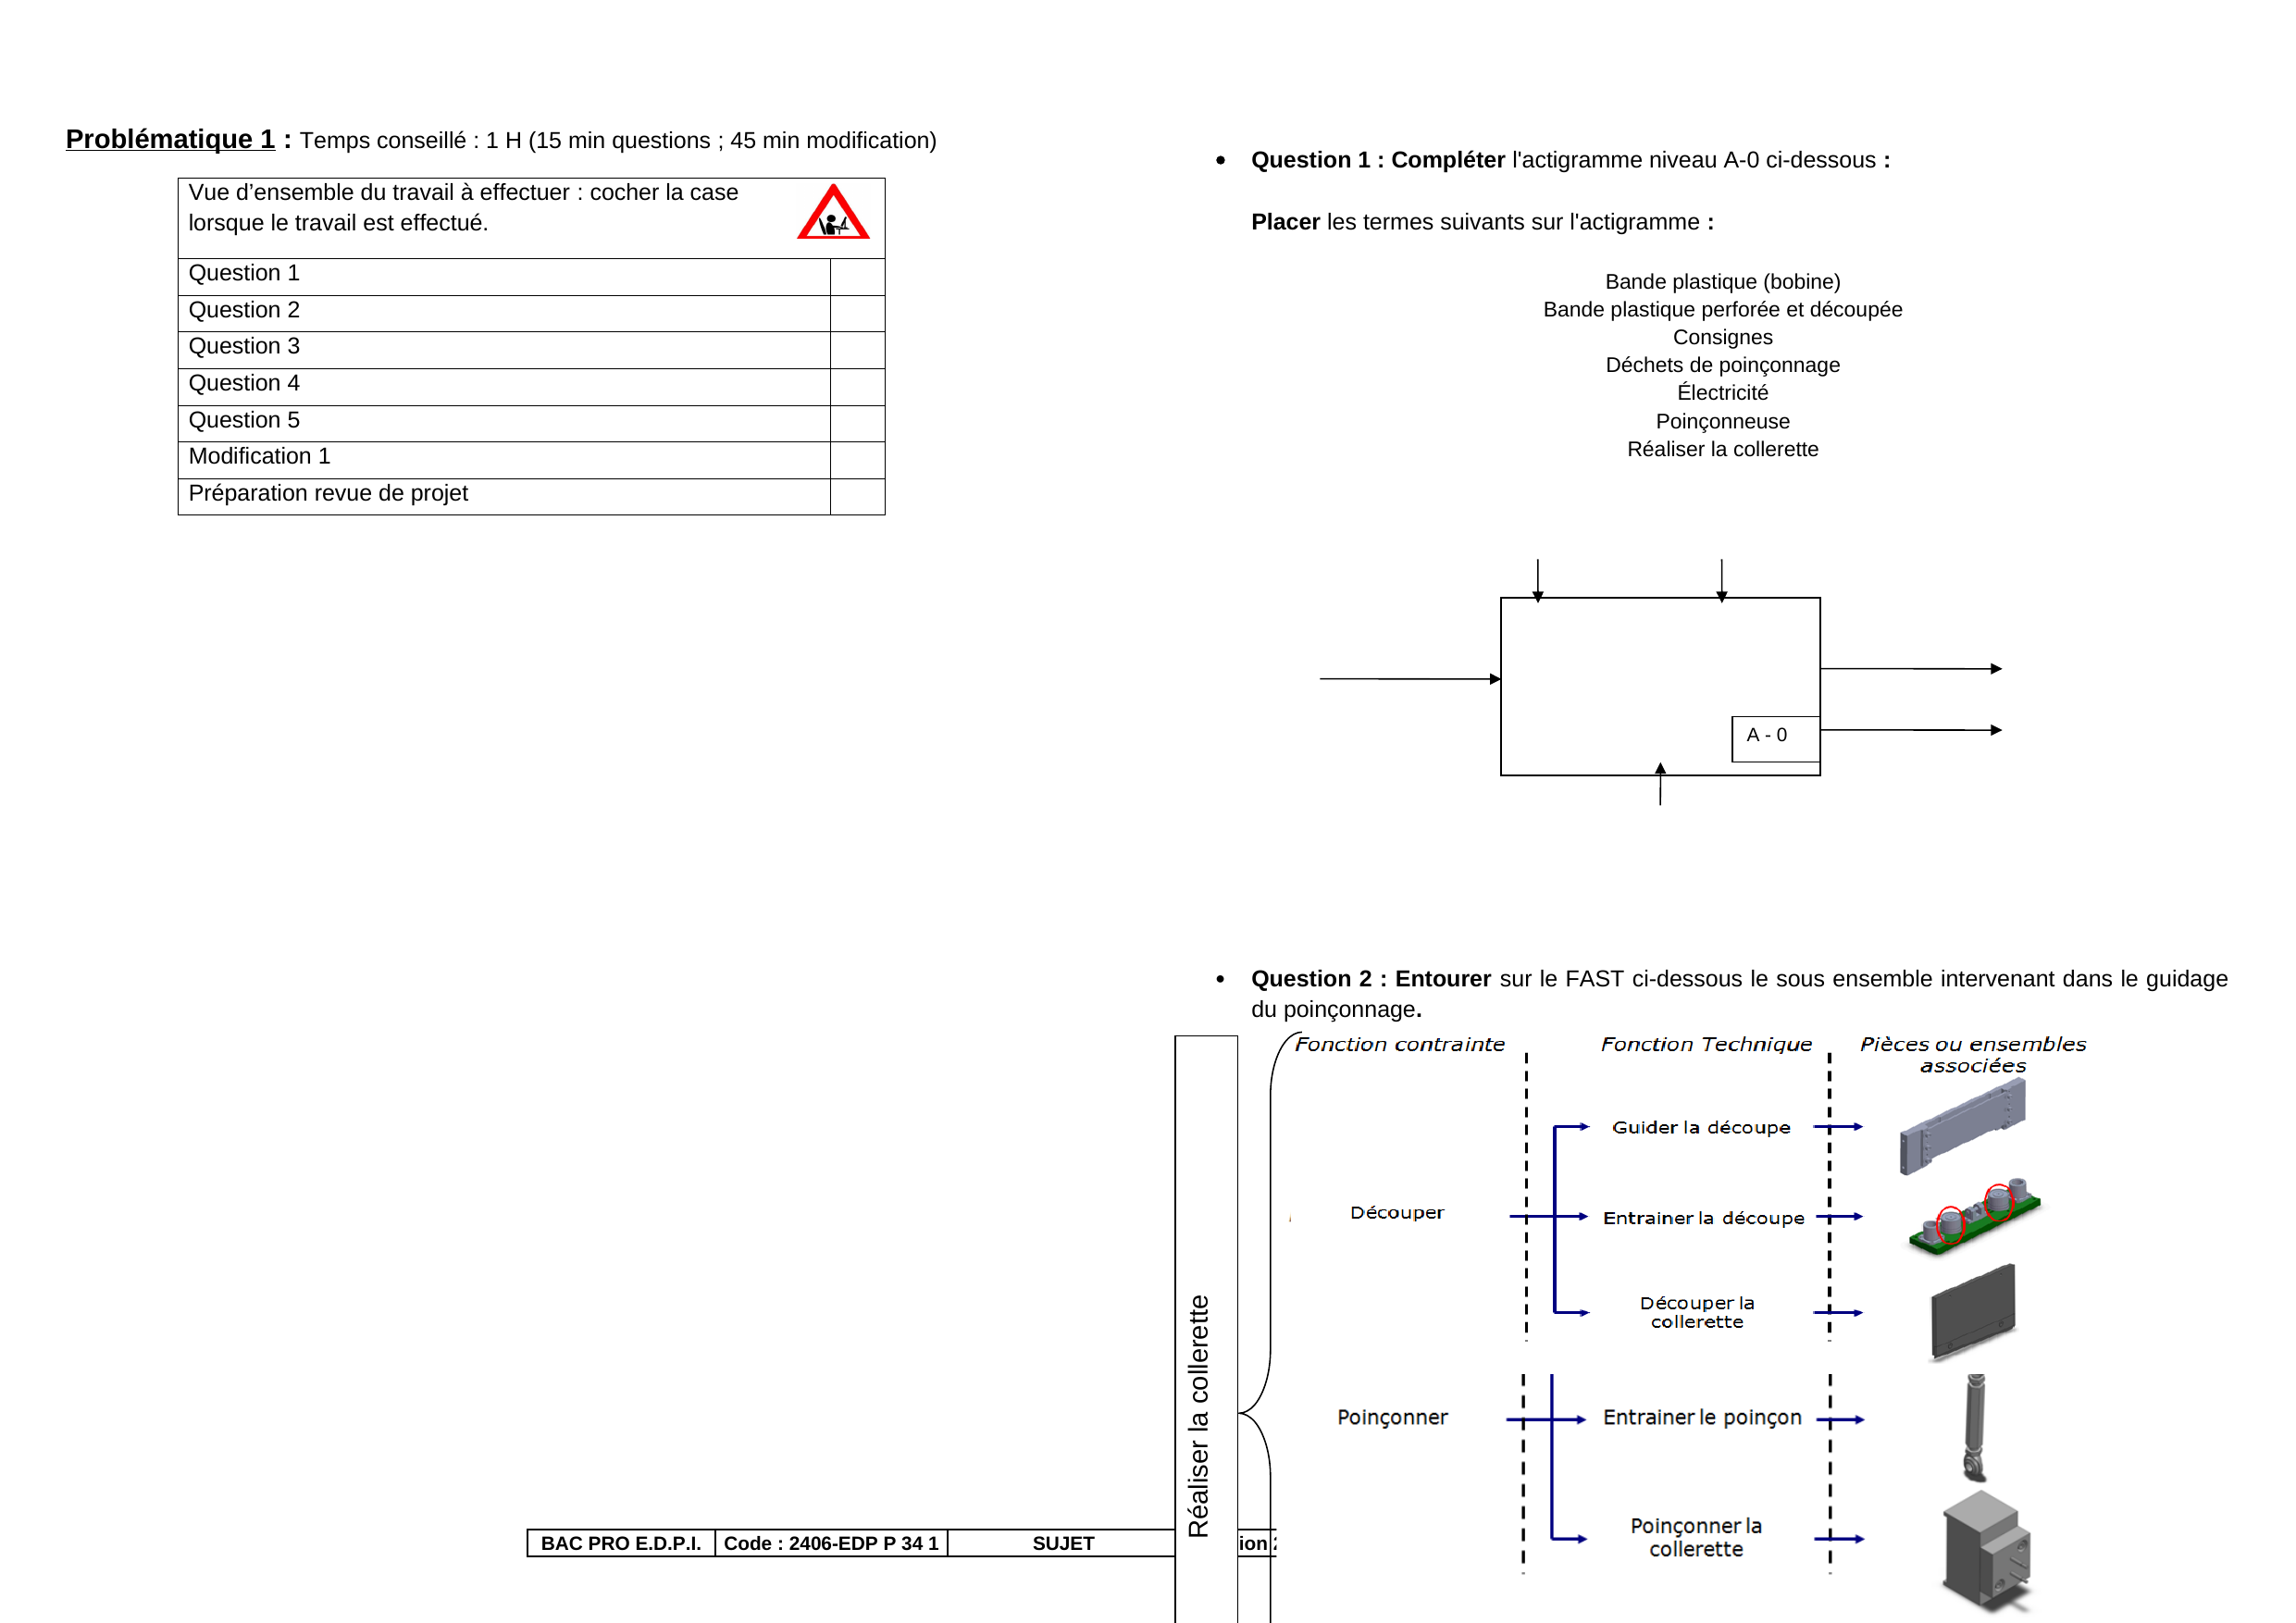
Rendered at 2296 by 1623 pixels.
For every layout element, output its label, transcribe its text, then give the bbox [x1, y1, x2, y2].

table_cell Question 2 [179, 296, 830, 331]
text Réaliser la collerette [1216, 437, 2229, 461]
table_cell [831, 259, 885, 295]
text Bande plastique perforée et découpée [1216, 297, 2229, 321]
text Problématique 1 : Temps conseillé : 1 H (15 min questions ; 45 min modification) [66, 123, 1113, 154]
table_cell Question 4 [179, 369, 830, 404]
text Électricité [1216, 380, 2229, 405]
text Déchets de poinçonnage [1216, 353, 2229, 378]
table_cell [831, 479, 885, 514]
picture [1276, 1030, 2107, 1620]
table_cell Préparation revue de projet [179, 479, 830, 514]
text Bande plastique (bobine) [1216, 269, 2229, 293]
text Consignes [1216, 325, 2229, 349]
table_cell [831, 406, 885, 441]
table_cell [831, 442, 885, 478]
text Poinçonneuse [1216, 409, 2229, 433]
picture [795, 183, 871, 239]
list Question 2 : Entourer sur le FAST ci-dessous le sous ensemble intervenant dans le guidage du poinçonnage. [1216, 965, 2229, 1022]
table_cell Question 3 [179, 332, 830, 368]
text Placer les termes suivants sur l'actigramme : [1251, 207, 2229, 234]
table_cell Modification 1 [179, 442, 830, 478]
table_cell [831, 369, 885, 404]
table_cell Question 5 [179, 406, 830, 441]
table_cell Question 1 [179, 259, 830, 295]
list Question 1 : Compléter l'actigramme niveau A-0 ci-dessous : [1216, 146, 2229, 173]
table_header Vue d’ensemble du travail à effectuer : cocher la case lorsque le travail est effectué. [179, 179, 885, 258]
table_cell [831, 332, 885, 368]
table_cell [831, 296, 885, 331]
